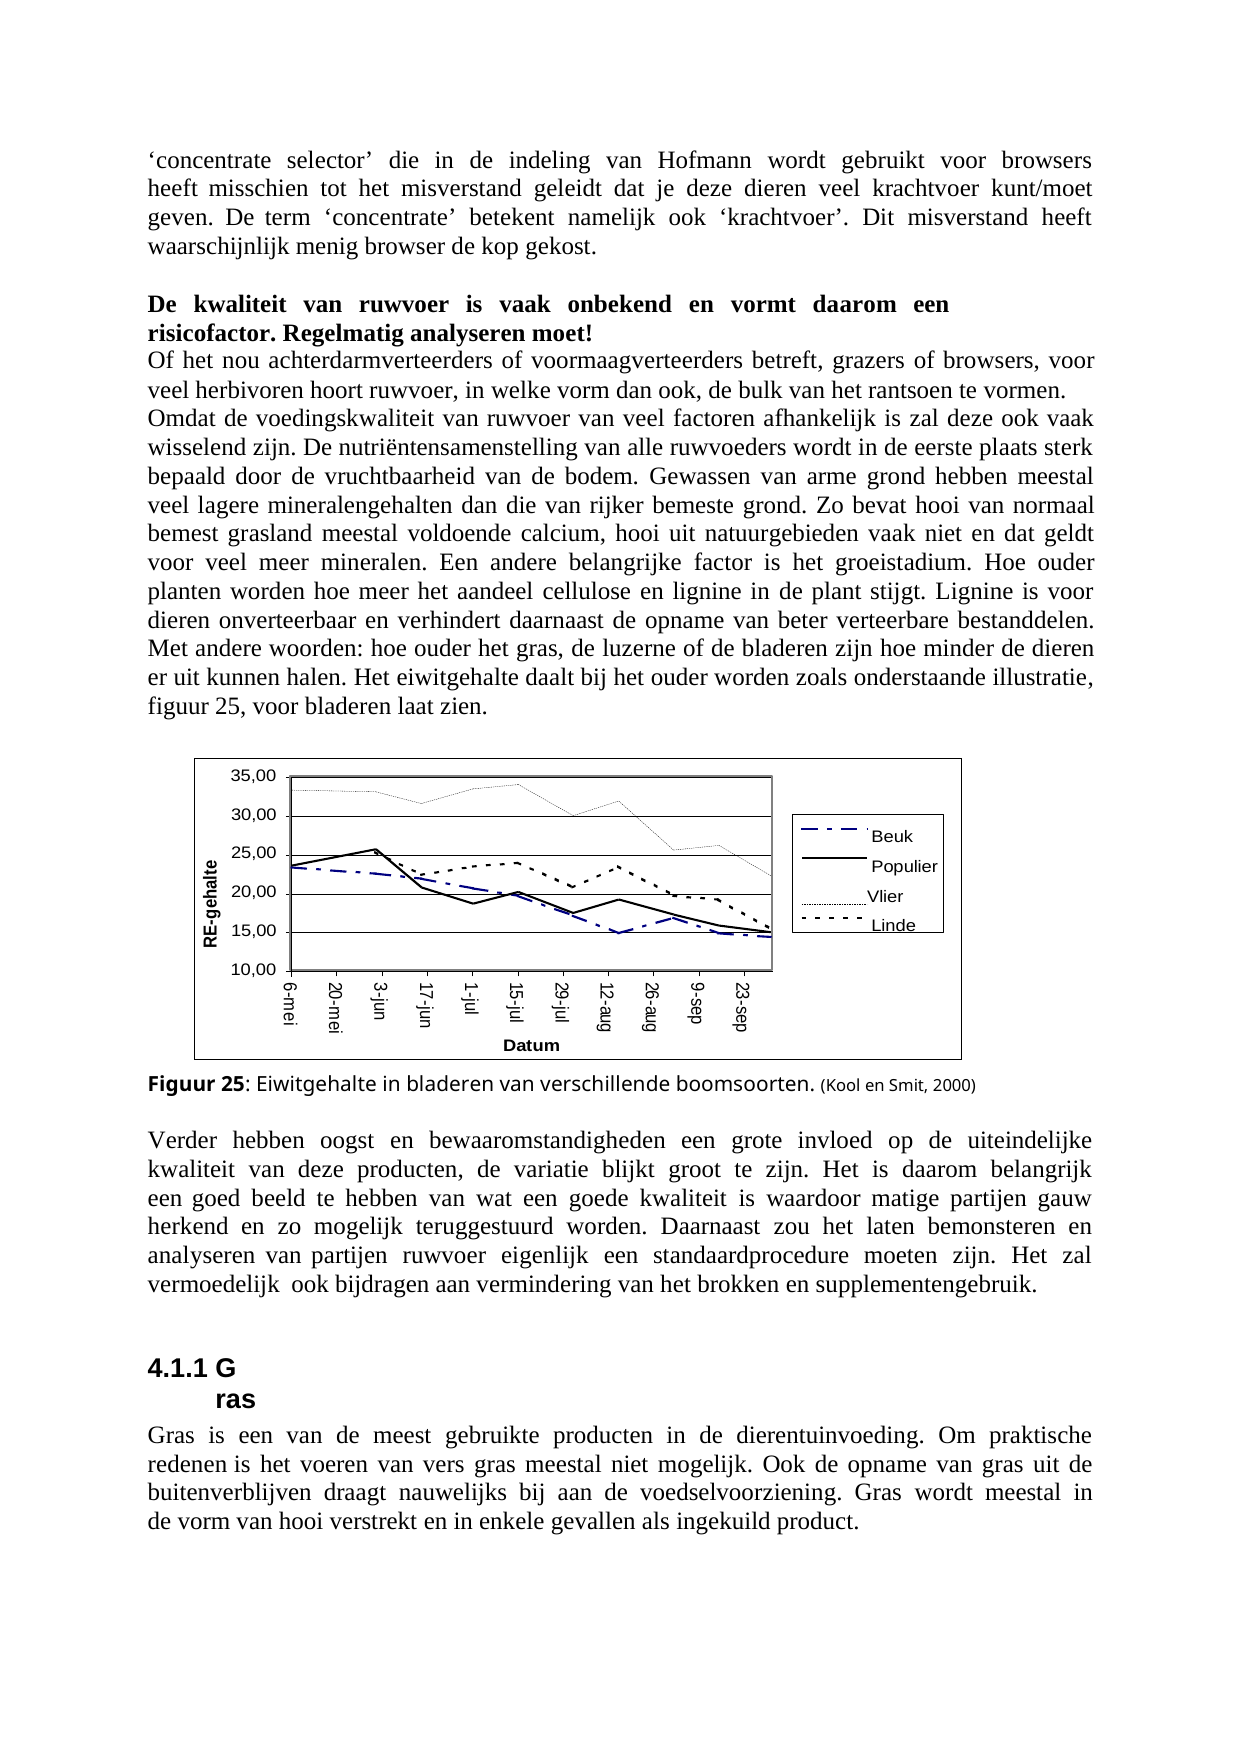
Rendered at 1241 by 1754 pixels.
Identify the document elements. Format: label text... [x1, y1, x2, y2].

text Of het nou achterdarmverteerders of voormaagverteerders betreft, grazers of browsers, voor [147, 346, 1105, 375]
text 10,00 [230, 959, 945, 978]
text ‘concentrate selector’ die in de indeling van Hofmann wordt gebruikt voor browsers heeft misschien tot het misverstand geleidt dat je deze dieren veel krachtvoer kunt/moet geven. De term ‘concentrate’ betekent namelijk ook ‘krachtvoer’. Dit misverstand heeft waarschijnlijk menig browser de kop gekost. [147, 145, 1092, 260]
text 35,00 [230, 766, 945, 785]
text Linde [707, 916, 1080, 935]
text 20,00 [135, 882, 276, 901]
subtitle Gras [147, 1352, 277, 1414]
text Vlier [802, 887, 1105, 906]
text Verder hebben oogst en bewaaromstandigheden een grote invloed op de uiteindelijke kwaliteit van deze producten, de variatie blijkt groot te zijn. Het is daarom belangrijk een goed beeld te hebben van wat een goede kwaliteit is waardoor matige partijen gauw herkend en zo mogelijk teruggestuurd worden. Daarnaast zou het laten bemonsteren en analyseren van partijen ruwvoer eigenlijk een standaardprocedure moeten zijn. Het zal vermoedelijk ook bijdragen aan vermindering van het brokken en supplementengebruik. [147, 1125, 1092, 1298]
text Gras is een van de meest gebruikte producten in de dierentuinvoeding. Om praktische redenen is het voeren van vers gras meestal niet mogelijk. Ook de opname van gras uit de buitenverblijven draagt nauwelijks bij aan de voedselvoorziening. Gras wordt meestal in de vorm van hooi verstrekt en in enkele gevallen als ingekuild product. [147, 1420, 1093, 1535]
text Datum [135, 1036, 927, 1055]
text Beuk Populier [871, 827, 938, 876]
text Figuur 25: Eiwitgehalte in bladeren van verschillende boomsoorten. (Kool en Smit, 2000) [147, 1069, 1054, 1097]
text veel herbivoren hoort ruwvoer, in welke vorm dan ook, de bulk van het rantsoen te vormen. Omdat de voedingskwaliteit van ruwvoer van veel factoren afhankelijk is zal deze ook vaak wisselend zijn. De nutriëntensamenstelling van alle ruwvoeders wordt in de eerste plaats sterk bepaald door de vruchtbaarheid van de bodem. Gewassen van arme grond hebben meestal veel lagere mineralengehalten dan die van rijker bemeste grond. Zo bevat hooi van normaal bemest grasland meestal voldoende calcium, hooi uit natuurgebieden vaak niet en dat geldt voor veel meer mineralen. Een andere belangrijke factor is het groeistadium. Hoe ouder planten worden hoe meer het aandeel cellulose en lignine in de plant stijgt. Lignine is voor dieren onverteerbaar en verhindert daarnaast de opname van beter verteerbare bestanddelen. Met andere woorden: hoe ouder het gras, de luzerne of de bladeren zijn hoe minder de dieren er uit kunnen halen. Het eiwitgehalte daalt bij het ouder worden zoals onderstaande illustratie, figuur 25, voor bladeren laat zien. [147, 375, 1105, 720]
text 15,00 [135, 920, 276, 939]
text 30,00 [135, 804, 276, 824]
subtitle De kwaliteit van ruwvoer is vaak onbekend en vormt daarom een risicofactor. Regelmatig analyseren moet! [147, 289, 1092, 346]
text 25,00 [135, 843, 276, 862]
